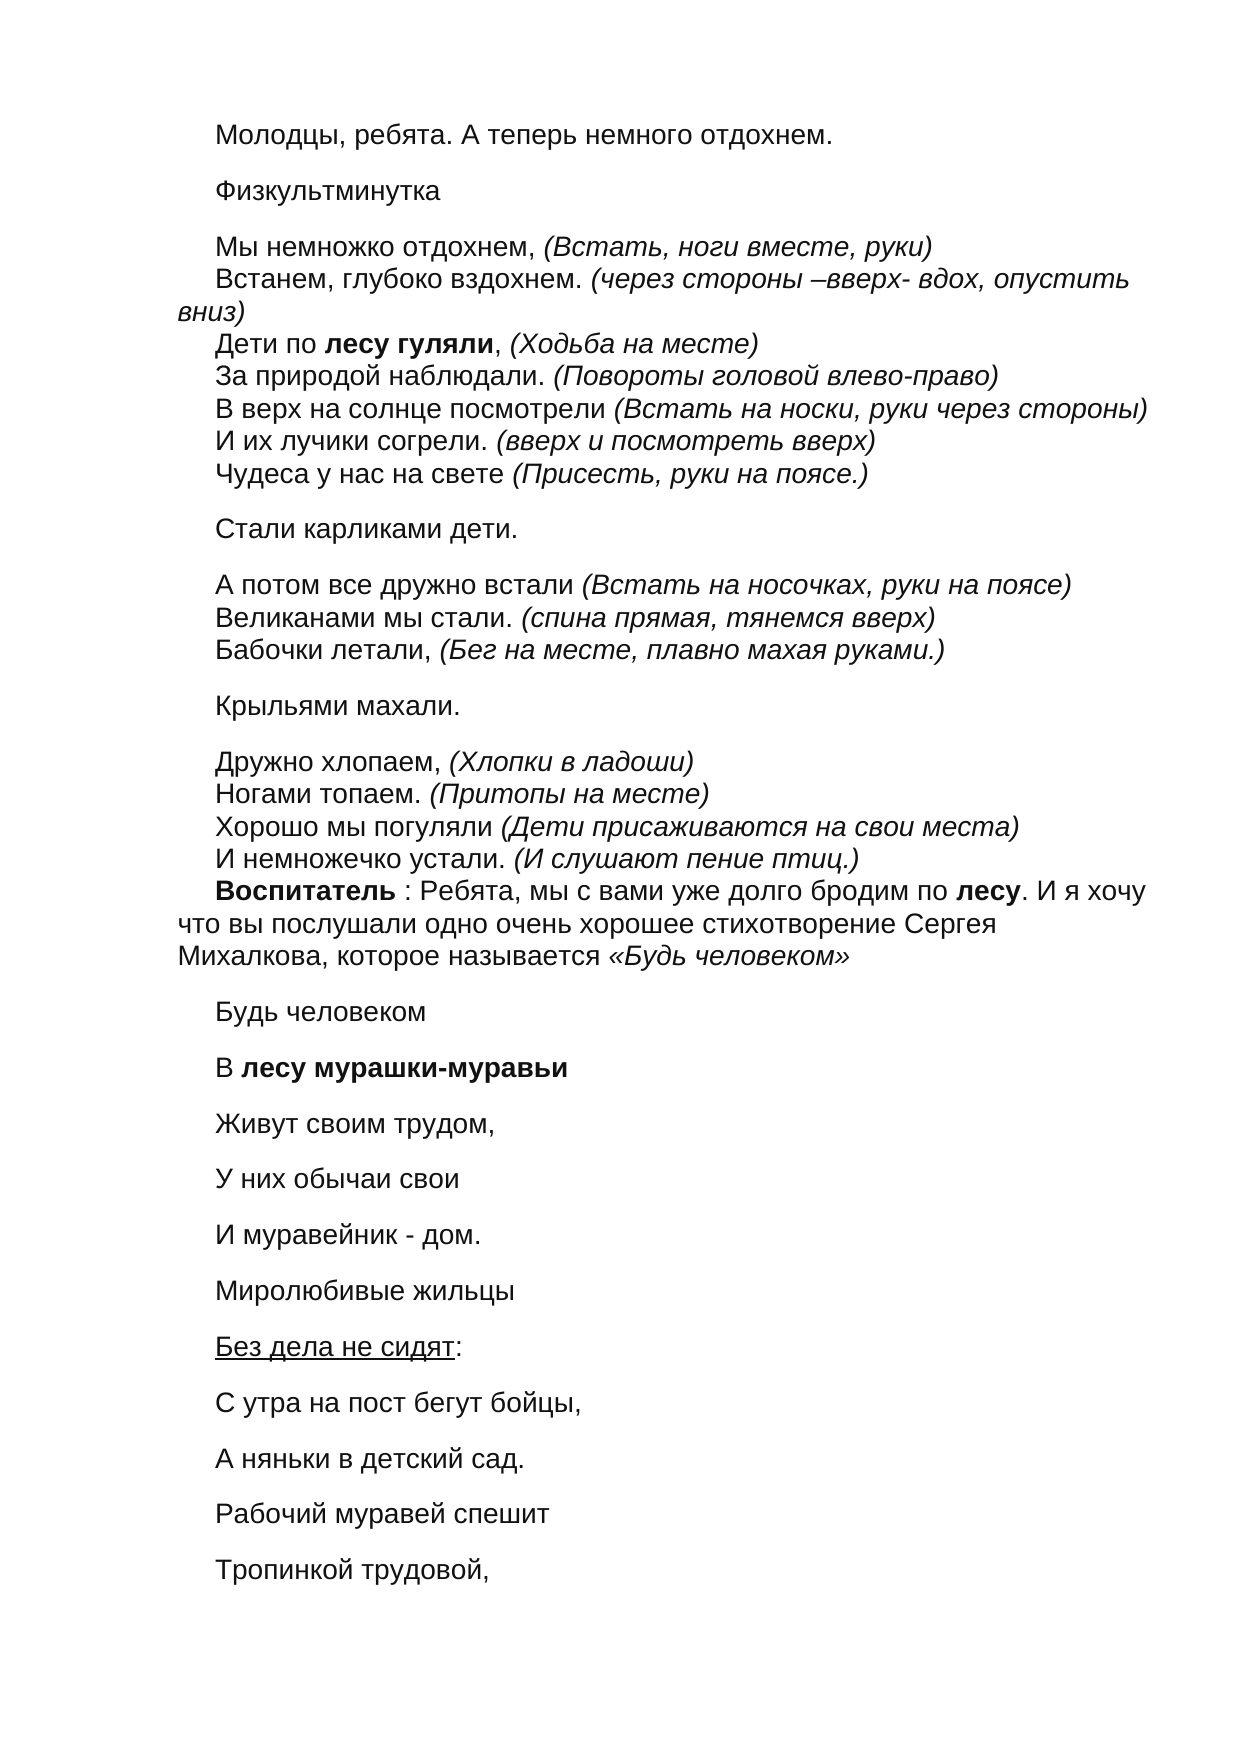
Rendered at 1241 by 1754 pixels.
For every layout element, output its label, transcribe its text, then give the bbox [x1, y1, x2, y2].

text Встанем, глубоко вздохнем. (через стороны –вверх- вдох, опустить вниз) [177, 262, 1152, 327]
text Дружно хлопаем, (Хлопки в ладоши) [177, 745, 1152, 777]
text Крыльями махали. [177, 689, 1152, 721]
text Дети по лесу гуляли, (Ходьба на месте) [177, 327, 1152, 359]
text И муравейник - дом. [177, 1218, 1152, 1251]
text Миролюбивые жильцы [177, 1274, 1152, 1306]
text В лесу мурашки-муравьи [177, 1051, 1152, 1083]
text И немножечко устали. (И слушают пение птиц.) [177, 842, 1152, 874]
text Великанами мы стали. (спина прямая, тянемся вверх) [177, 601, 1152, 633]
text Ногами топаем. (Притопы на месте) [177, 777, 1152, 809]
text Хорошо мы погуляли (Дети присаживаются на свои места) [177, 809, 1152, 842]
text А няньки в детский сад. [177, 1442, 1152, 1474]
text Тропинкой трудовой, [177, 1553, 1152, 1586]
text И их лучики согрели. (вверх и посмотреть вверх) [177, 424, 1152, 457]
text Живут своим трудом, [177, 1107, 1152, 1139]
text Без дела не сидят: [177, 1330, 1152, 1362]
text Мы немножко отдохнем, (Встать, ноги вместе, руки) [177, 230, 1152, 262]
text Физкультминутка [177, 174, 1152, 206]
text У них обычаи свои [177, 1162, 1152, 1195]
text За природой наблюдали. (Повороты головой влево-право) [177, 359, 1152, 392]
text Рабочий муравей спешит [177, 1497, 1152, 1530]
text Будь человеком [177, 995, 1152, 1027]
text Чудеса у нас на свете (Присесть, руки на поясе.) [177, 457, 1152, 489]
text Воспитатель : Ребята, мы с вами уже долго бродим по лесу. И я хочу что вы послушали одно очень хорошее стихотворение Сергея Михалкова, которое называется «Будь человеком» [177, 874, 1152, 971]
text Бабочки летали, (Бег на месте, плавно махая руками.) [177, 633, 1152, 665]
text В верх на солнце посмотрели (Встать на носки, руки через стороны) [177, 392, 1152, 424]
text С утра на пост бегут бойцы, [177, 1386, 1152, 1418]
text Стали карликами дети. [177, 512, 1152, 545]
text А потом все дружно встали (Встать на носочках, руки на поясе) [177, 568, 1152, 601]
text Молодцы, ребята. А теперь немного отдохнем. [177, 118, 1152, 151]
